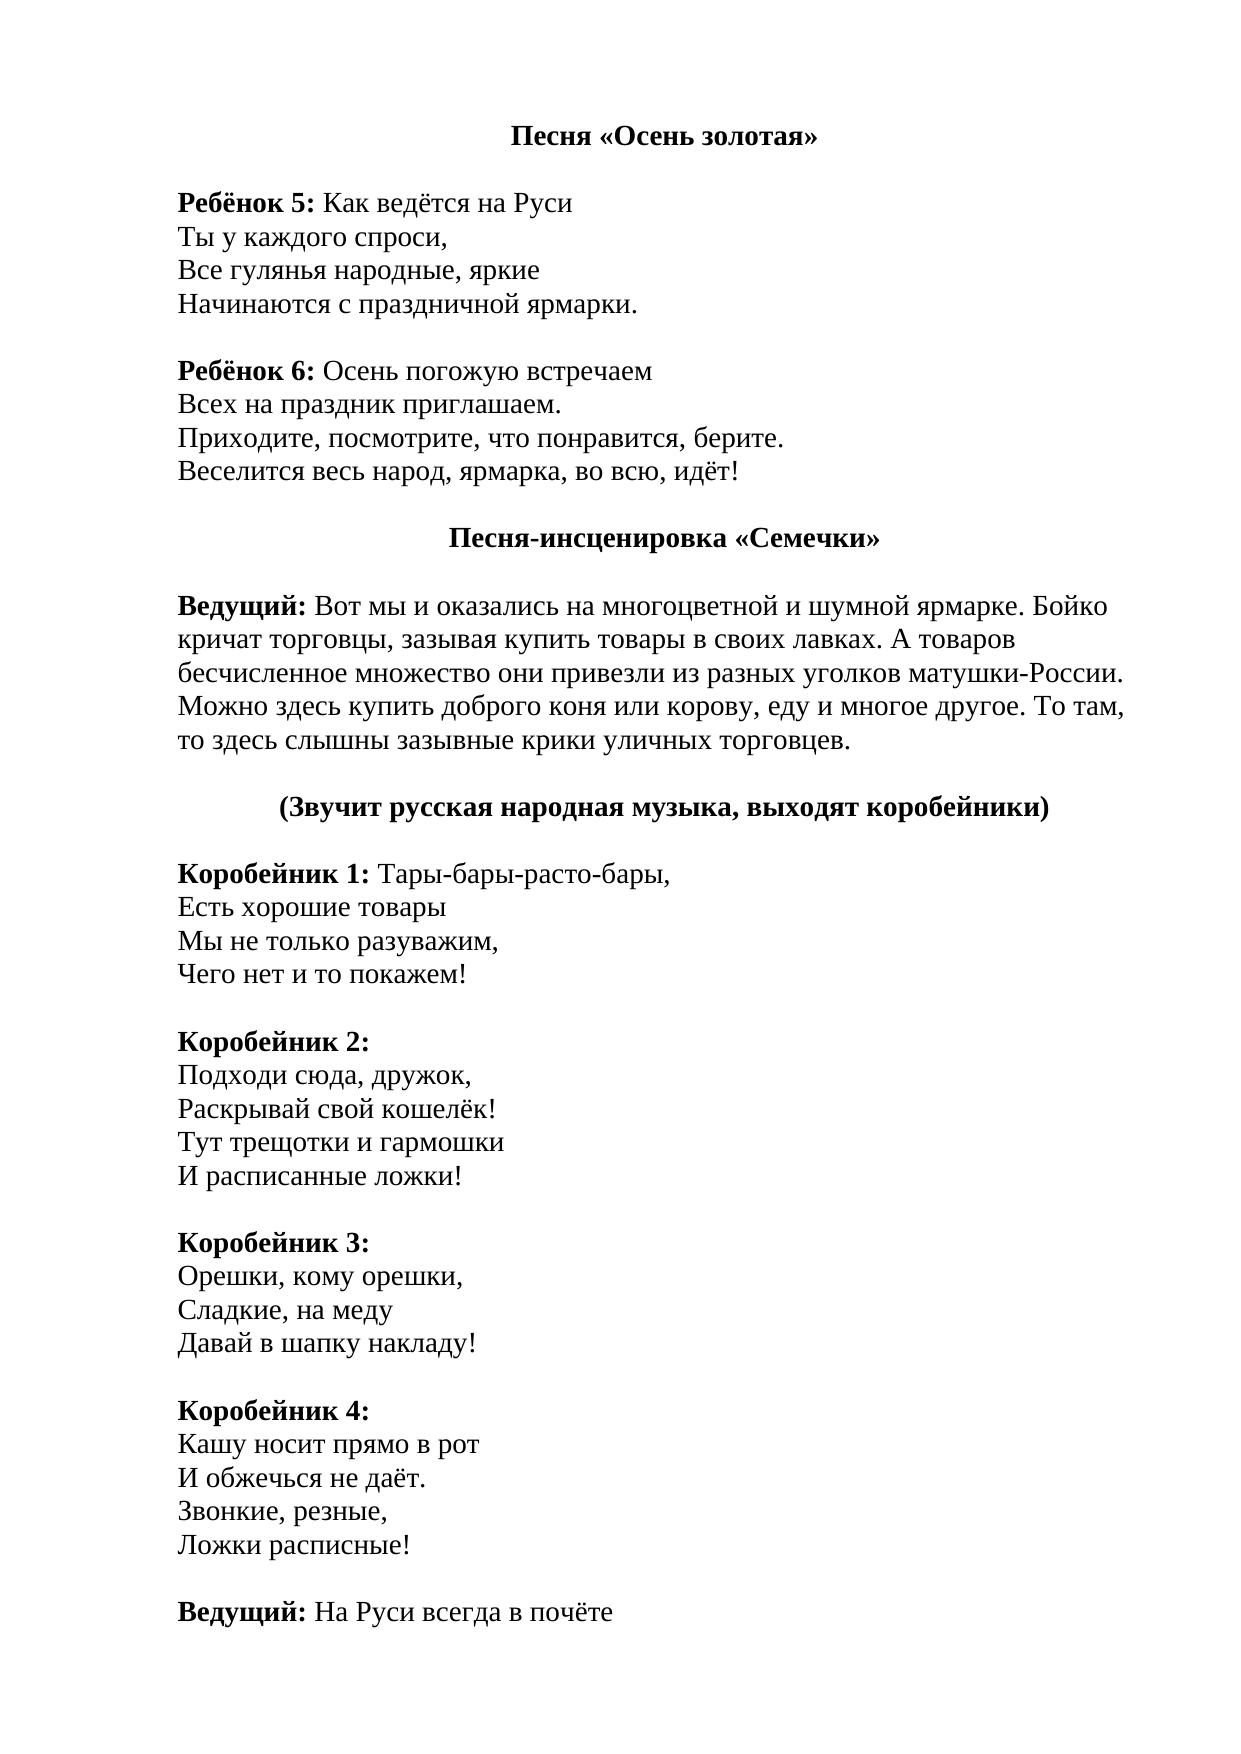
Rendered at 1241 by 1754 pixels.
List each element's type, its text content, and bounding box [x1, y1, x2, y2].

text Коробейник 2: [177, 1024, 1152, 1057]
text Всех на праздник приглашаем. [177, 386, 1152, 420]
text И расписанные ложки! [177, 1158, 1152, 1191]
text Ведущий: Вот мы и оказались на многоцветной и шумной ярмарке. Бойко кричат торговцы, зазывая купить товары в своих лавках. А товаров бесчисленное множество они привезли из разных уголков матушки-России. Можно здесь купить доброго коня или корову, еду и многое другое. То там, то здесь слышны зазывные крики уличных торговцев. [177, 588, 1152, 755]
text Мы не только разуважим, [177, 923, 1152, 957]
text Есть хорошие товары [177, 889, 1152, 923]
text Ведущий: На Руси всегда в почёте [177, 1594, 1152, 1627]
text Раскрывай свой кошелёк! [177, 1091, 1152, 1124]
text Чего нет и то покажем! [177, 957, 1152, 990]
text Веселится весь народ, ярмарка, во всю, идёт! [177, 453, 1152, 487]
text Песня-инсценировка «Семечки» [177, 521, 1152, 554]
text Коробейник 4: [177, 1393, 1152, 1426]
text Коробейник 3: [177, 1225, 1152, 1258]
text Звонкие, резные, [177, 1493, 1152, 1527]
text И обжечься не даёт. [177, 1460, 1152, 1493]
text (Звучит русская народная музыка, выходят коробейники) [177, 789, 1152, 822]
text Кашу носит прямо в рот [177, 1426, 1152, 1460]
text Коробейник 1: Тары-бары-расто-бары, [177, 856, 1152, 889]
text Ты у каждого спроси, [177, 219, 1152, 252]
text Песня «Осень золотая» [177, 118, 1152, 152]
text Ребёнок 5: Как ведётся на Руси [177, 185, 1152, 219]
text Сладкие, на меду [177, 1292, 1152, 1326]
text Приходите, посмотрите, что понравится, берите. [177, 420, 1152, 453]
text Орешки, кому орешки, [177, 1258, 1152, 1292]
text Ребёнок 6: Осень погожую встречаем [177, 353, 1152, 386]
text Все гулянья народные, яркие [177, 252, 1152, 286]
text Давай в шапку накладу! [177, 1326, 1152, 1359]
text Начинаются с праздничной ярмарки. [177, 286, 1152, 319]
text Подходи сюда, дружок, [177, 1057, 1152, 1091]
text Тут трещотки и гармошки [177, 1124, 1152, 1158]
text Ложки расписные! [177, 1527, 1152, 1560]
